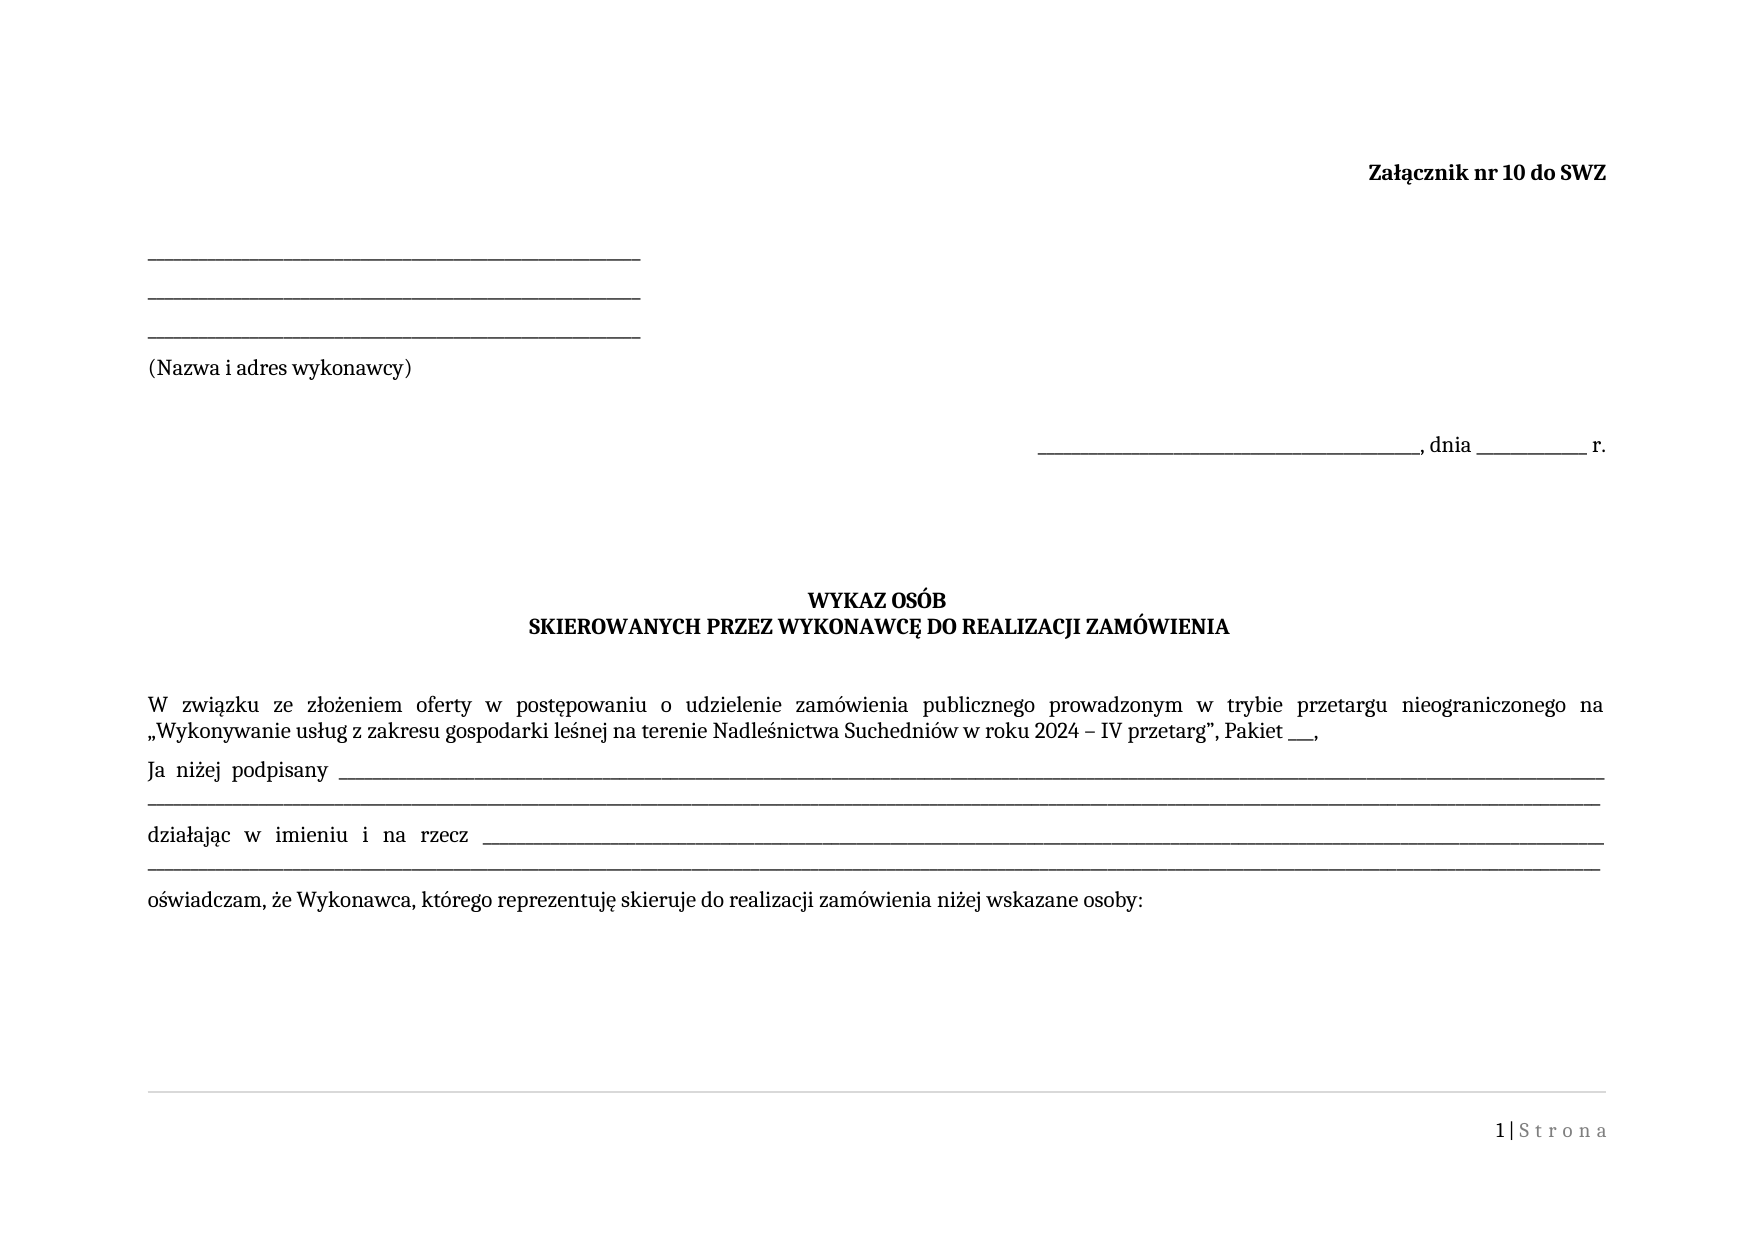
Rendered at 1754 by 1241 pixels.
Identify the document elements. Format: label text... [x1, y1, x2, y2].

text _____________________________________________, dnia _____________ r. [148, 432, 1606, 458]
text __________________________________________________________ [148, 238, 1606, 264]
text WYKAZ OSÓB SKIEROWANYCH PRZEZ WYKONAWCĘ DO REALIZACJI ZAMÓWIENIA [148, 587, 1606, 640]
text __________________________________________________________ [148, 316, 1606, 342]
text W związku ze złożeniem oferty w postępowaniu o udzielenie zamówienia publicznego prowadzonym w trybie przetargu nieograniczonego na „Wykonywanie usług z zakresu gospodarki leśnej na terenie Nadleśnictwa Suchedniów w roku 2024 – IV przetarg”, Pakiet ___, [148, 692, 1606, 744]
text Ja niżej podpisany _____________________________________________________________________________________________________________________________________________________ ___________________________________________________________________________________________________________________________________________________________________________ [148, 757, 1606, 809]
text oświadczam, że Wykonawca, którego reprezentuję skieruje do realizacji zamówienia niżej wskazane osoby: [148, 887, 1606, 913]
text działając w imieniu i na rzecz ____________________________________________________________________________________________________________________________________ ___________________________________________________________________________________________________________________________________________________________________________ [148, 822, 1606, 875]
text __________________________________________________________ [148, 277, 1606, 303]
text Załącznik nr 10 do SWZ [148, 160, 1606, 186]
text (Nazwa i adres wykonawcy) [148, 354, 1606, 381]
